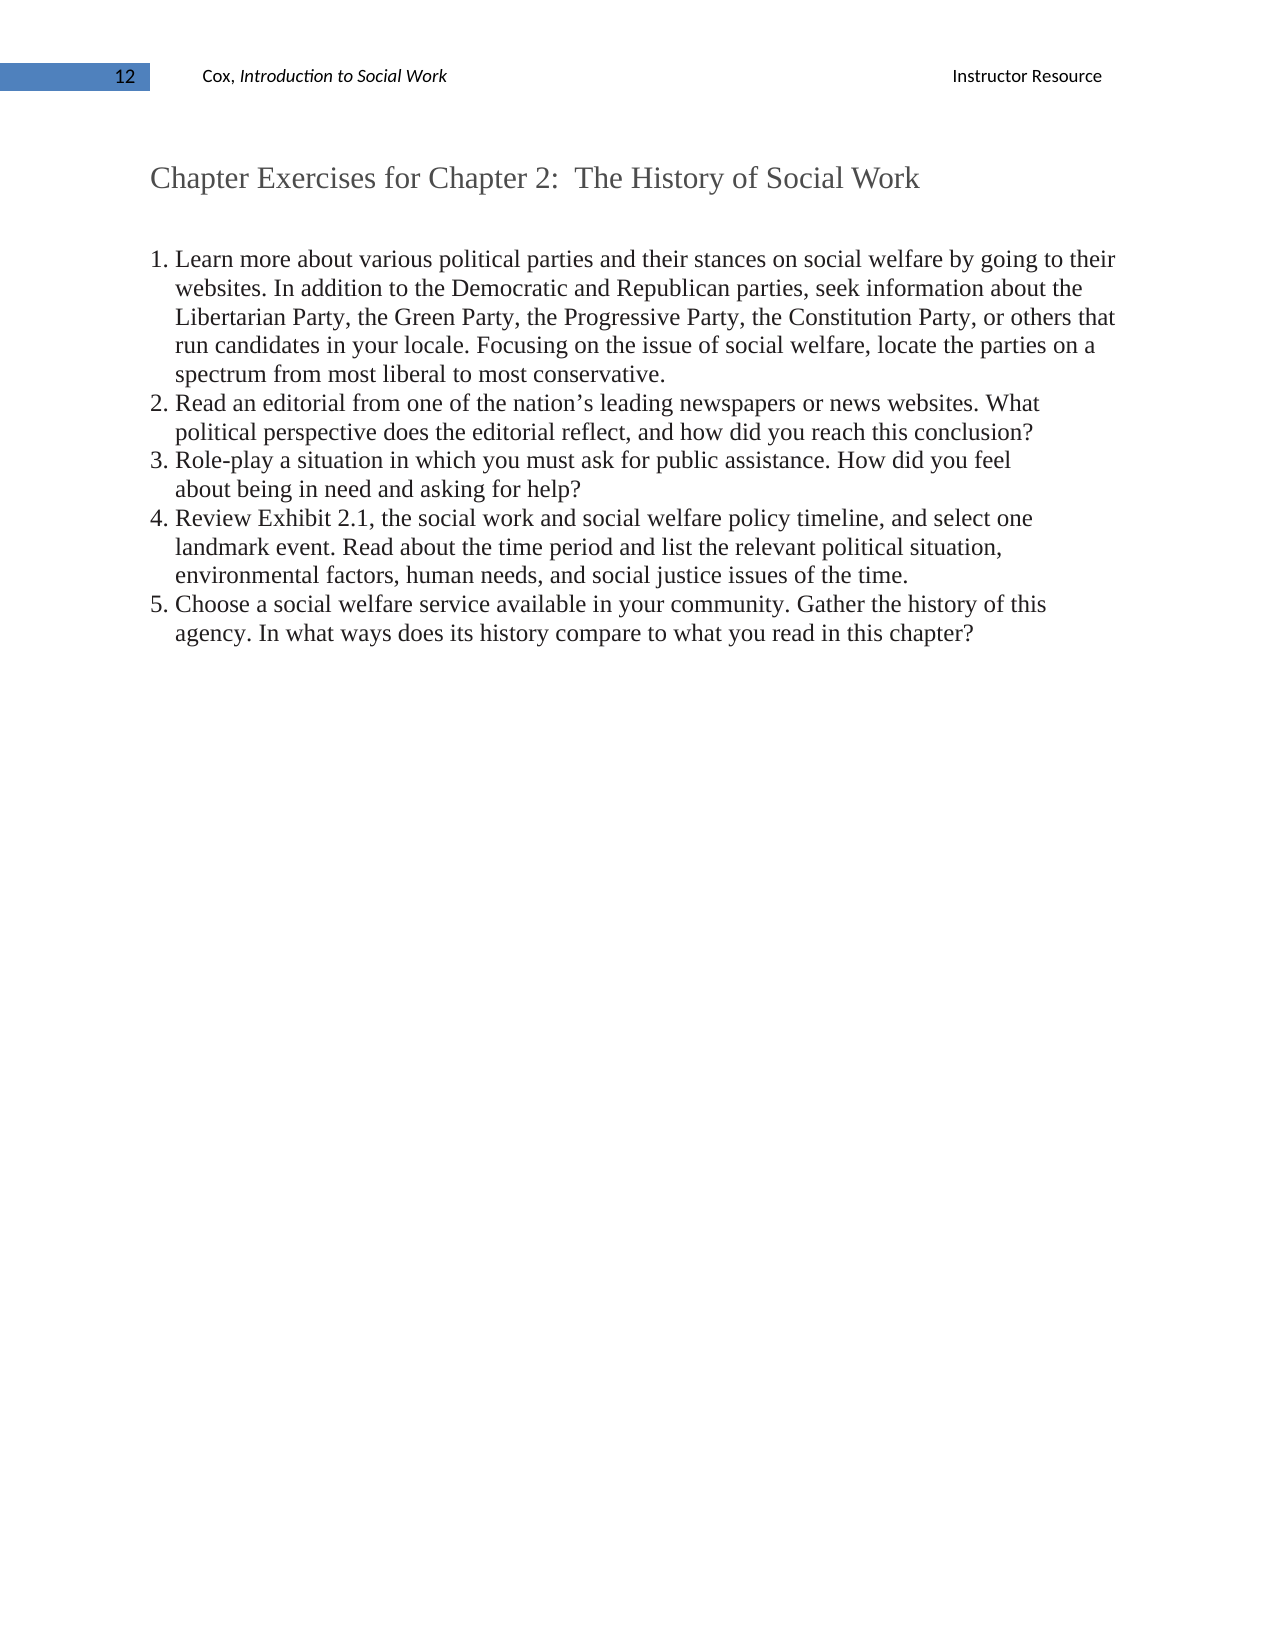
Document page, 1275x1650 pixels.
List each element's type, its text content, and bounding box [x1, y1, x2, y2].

text 4. Review Exhibit 2.1, the social work and social welfare policy timeline, and select one [150, 503, 1125, 532]
text landmark event. Read about the time period and list the relevant political situation, [150, 532, 1125, 560]
text 2. Read an editorial from one of the nation’s leading newspapers or news websites. What political perspective does the editorial reflect, and how did you reach this conclusion? [150, 388, 1125, 445]
text 3. Role-play a situation in which you must ask for public assistance. How did you feel [150, 445, 1125, 474]
text 5. Choose a social welfare service available in your community. Gather the history of this [150, 589, 1125, 618]
subtitle Chapter Exercises for Chapter 2: The History of Social Work [150, 160, 1125, 196]
text about being in need and asking for help? [150, 474, 1125, 503]
text agency. In what ways does its history compare to what you read in this chapter? [150, 618, 1125, 647]
text 1. Learn more about various political parties and their stances on social welfare by going to their websites. In addition to the Democratic and Republican parties, seek information about the Libertarian Party, the Green Party, the Progressive Party, the Constitution Party, or others that run candidates in your locale. Focusing on the issue of social welfare, locate the parties on a spectrum from most liberal to most conservative. [150, 244, 1125, 388]
text environmental factors, human needs, and social justice issues of the time. [150, 560, 1125, 589]
